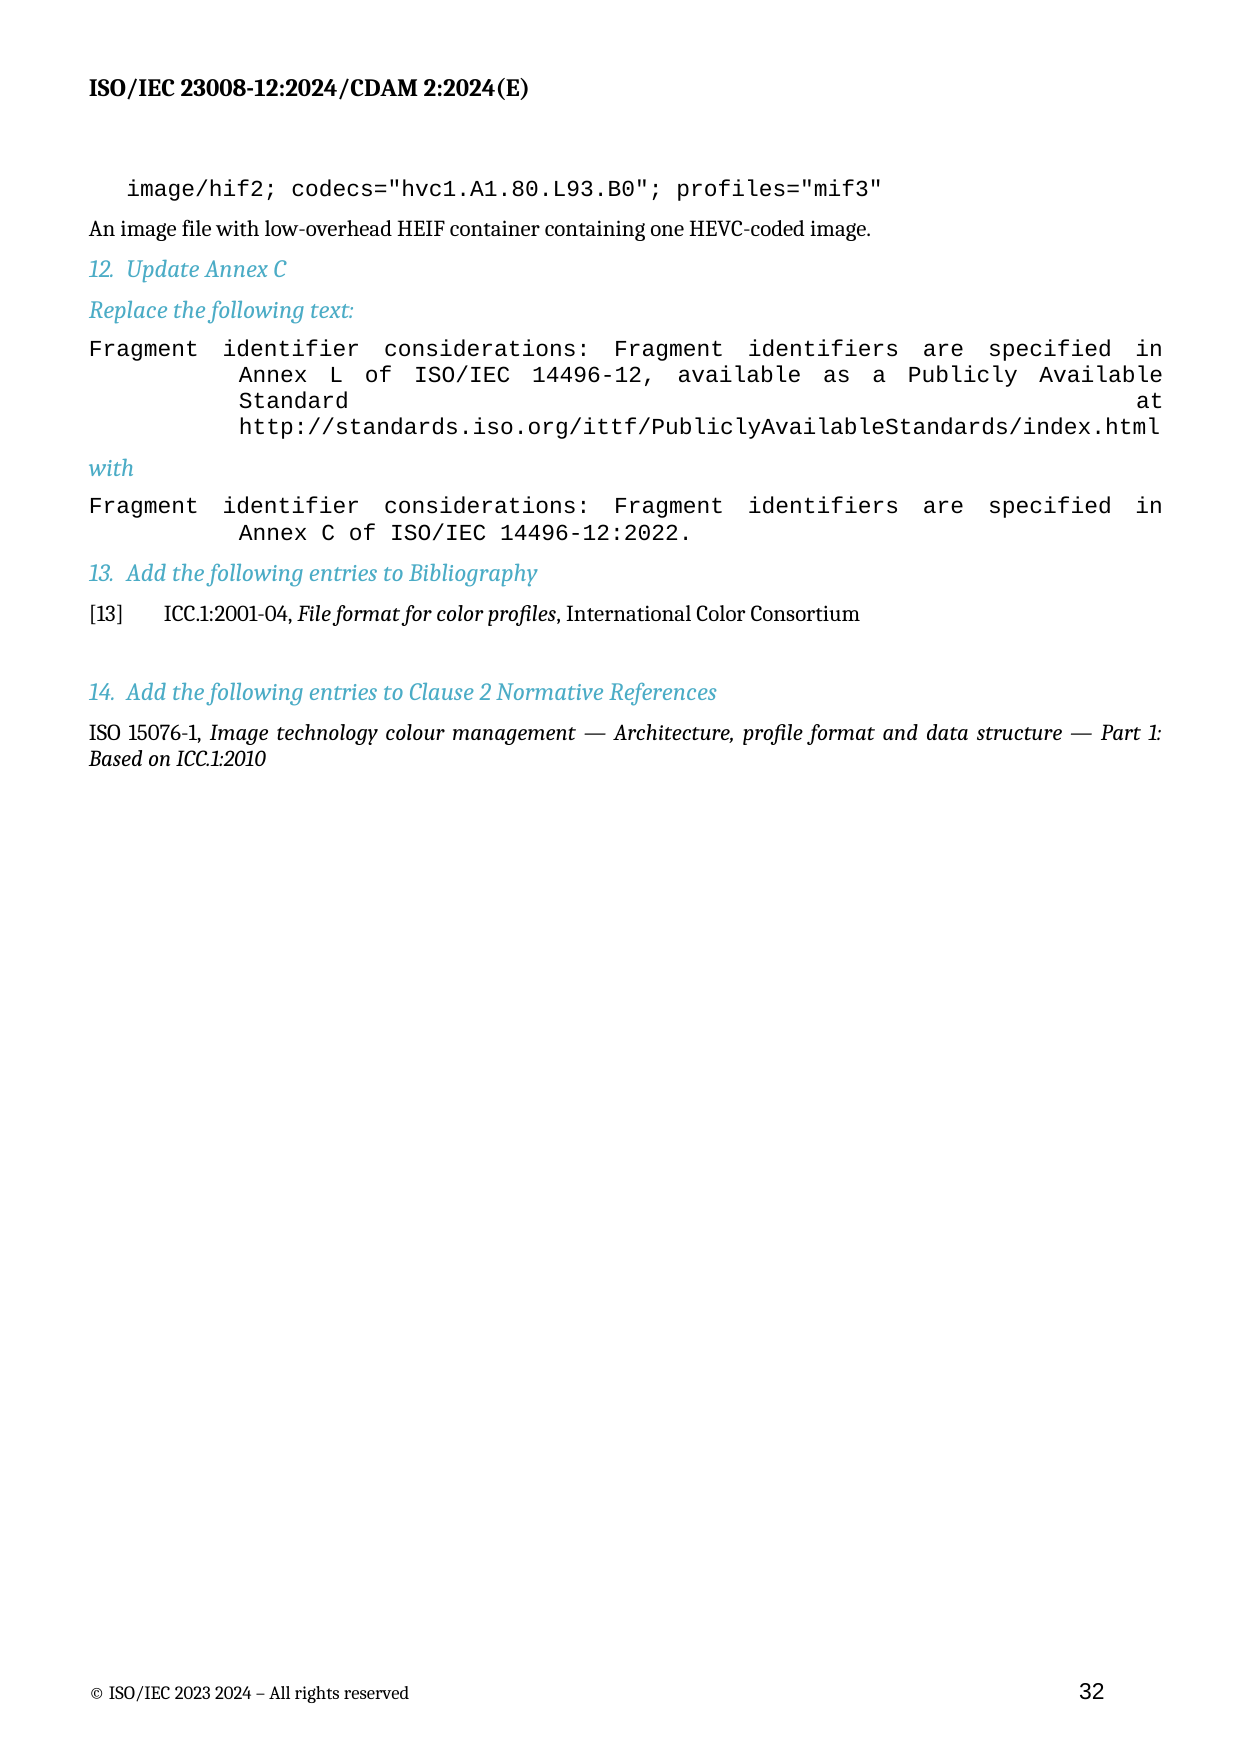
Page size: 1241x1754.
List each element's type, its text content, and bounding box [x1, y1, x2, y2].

text [13] ICC.1:2001-04, File format for color profiles, International Color Consortium [89, 601, 1163, 627]
text with [89, 454, 1163, 482]
text Fragment identifier considerations: Fragment identifiers are specified in Annex L of ISO/IEC 14496-12, available as a Publicly Available Standard at http://standards.iso.org/ittf/PubliclyAvailableStandards/index.html [89, 337, 1163, 441]
text Fragment identifier considerations: Fragment identifiers are specified in Annex C of ISO/IEC 14496-12:2022. [89, 495, 1163, 547]
text ISO 15076-1, Image technology colour management — Architecture, profile format and data structure — Part 1: Based on ICC.1:2010 [89, 719, 1163, 772]
text Replace the following text: [89, 296, 1163, 325]
text An image file with low-overhead HEIF container containing one HEVC-coded image. [89, 216, 1163, 242]
text Add the following entries to Bibliography [89, 559, 1163, 588]
text Add the following entries to Clause 2 Normative References [89, 678, 1163, 707]
text image/hif2; codecs="hvc1.A1.80.L93.B0"; profiles="mif3" [89, 178, 1163, 203]
text Update Annex C [89, 255, 1163, 284]
